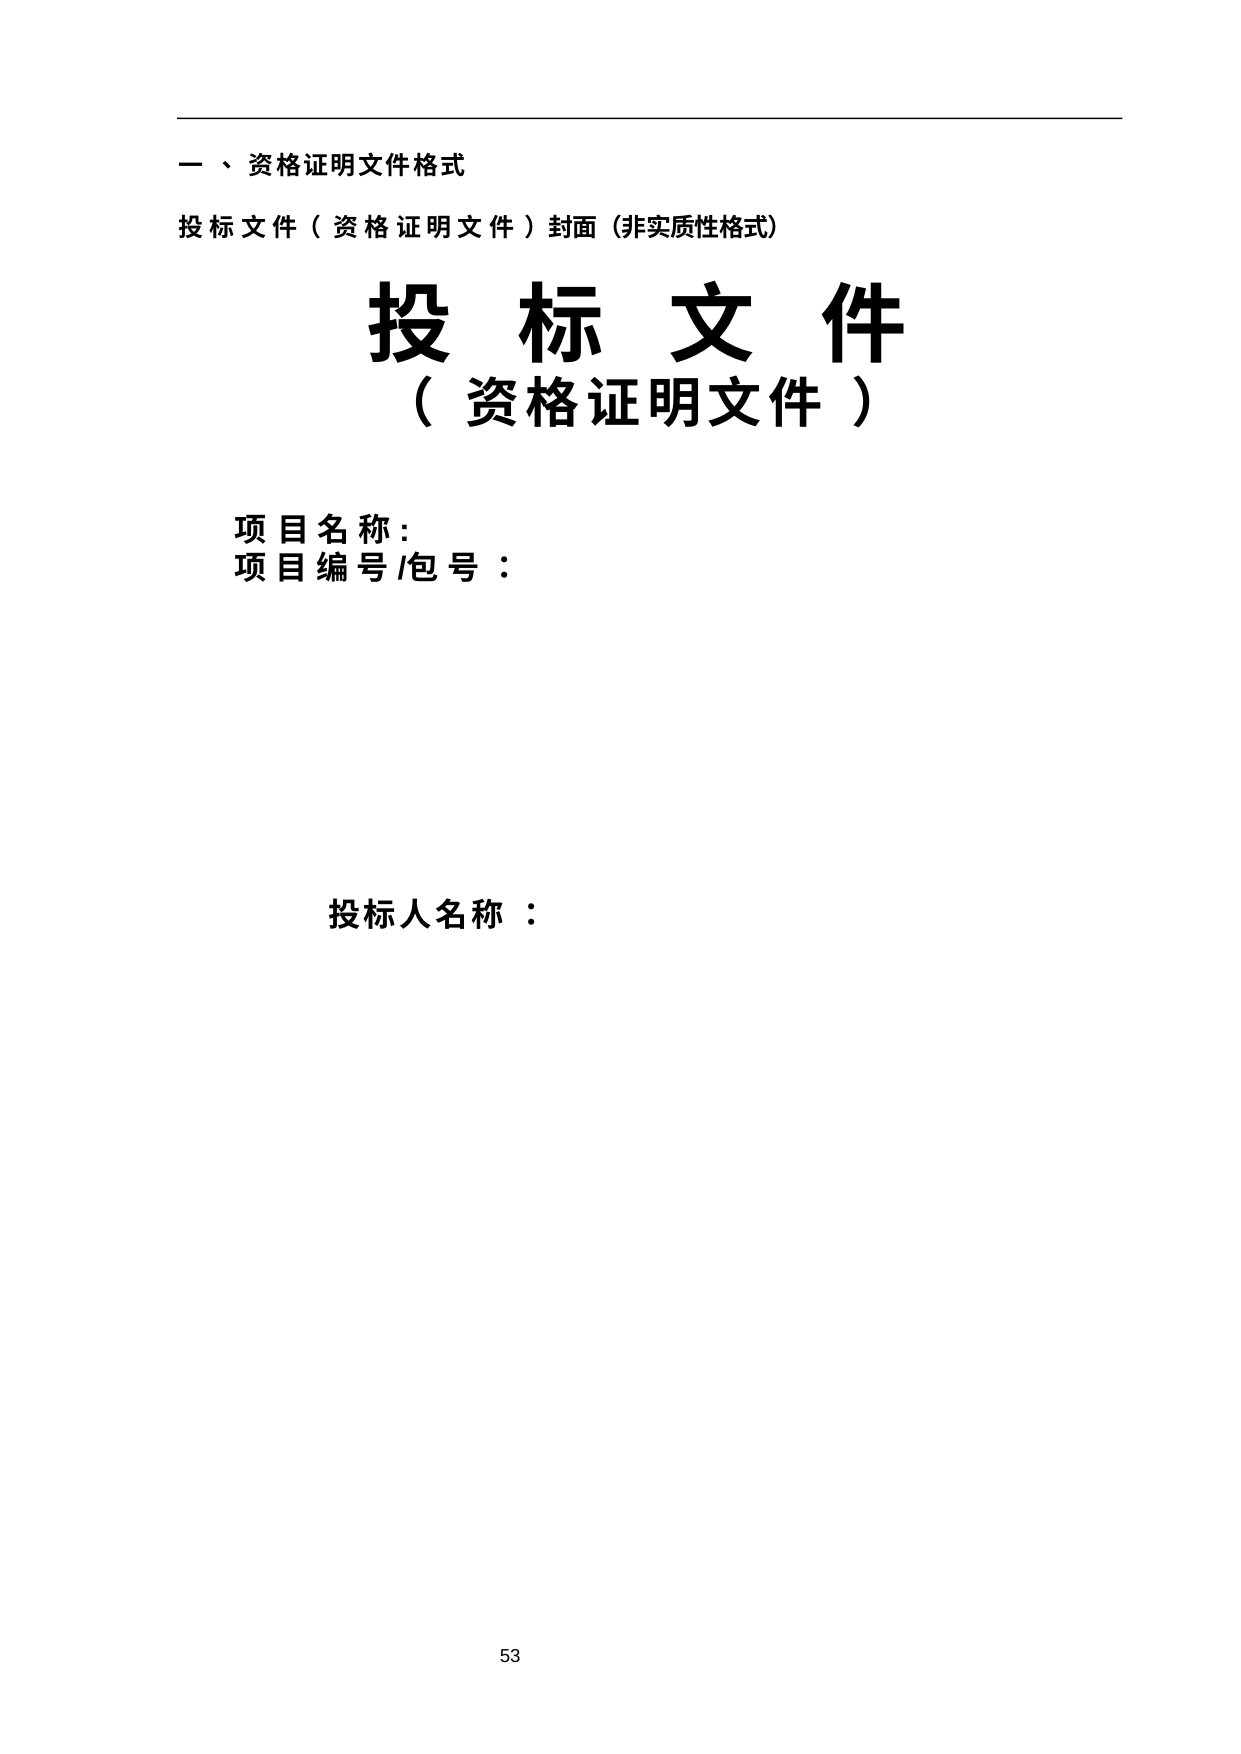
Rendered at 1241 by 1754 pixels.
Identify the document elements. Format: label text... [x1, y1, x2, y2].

text 投 标 文 件（ 资 格 证 明 文 件 ）封面（非实质性格式） [178, 215, 1122, 242]
text （ 资格证明文件 ） [380, 374, 1122, 434]
text 投标人名称 ： [328, 896, 1122, 934]
text 一 、 资格证明文件格式 [178, 152, 1122, 180]
text 项 目 名 称 : [234, 511, 1122, 548]
text 投 标 文 件 [367, 279, 1122, 374]
text 项 目 编 号 /包 号 ： [234, 549, 1122, 587]
